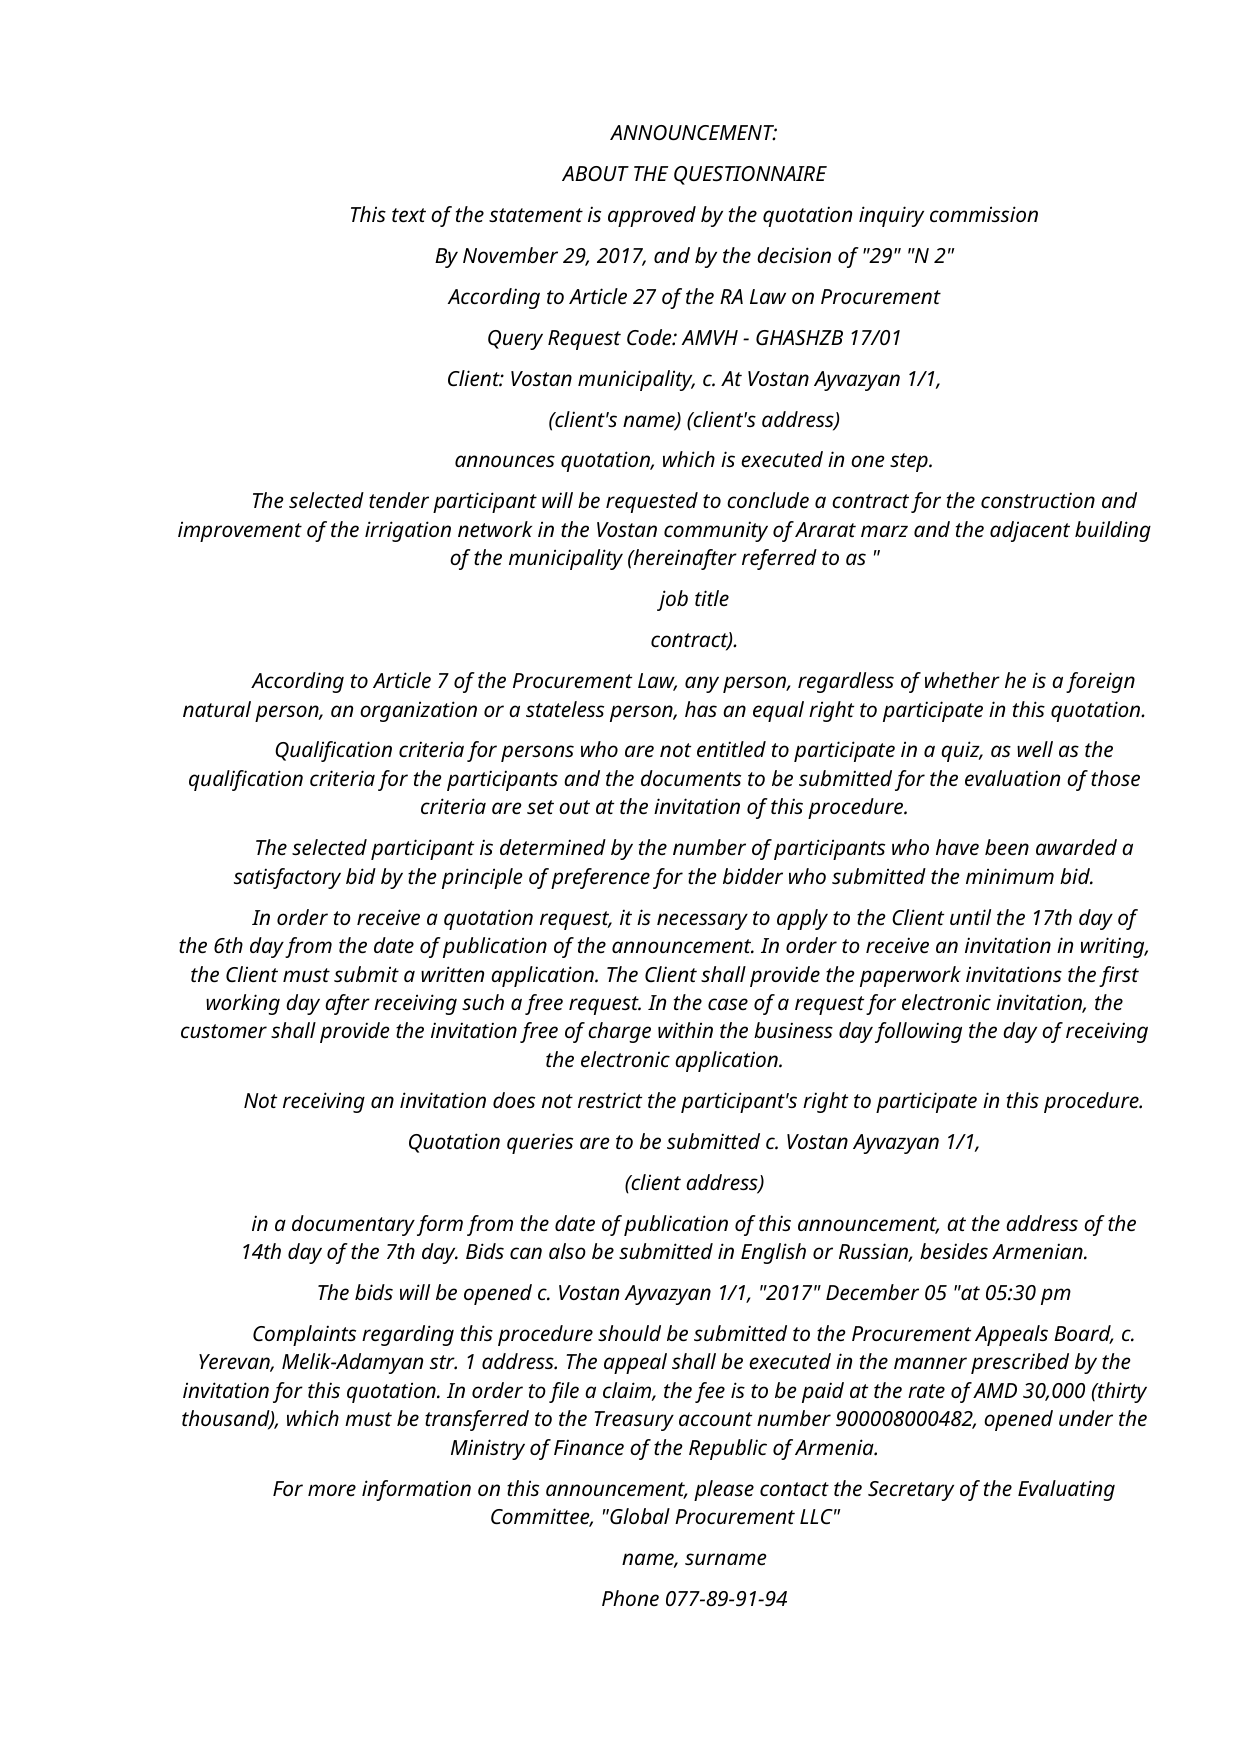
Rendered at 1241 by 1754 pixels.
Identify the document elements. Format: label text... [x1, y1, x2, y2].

text Quotation queries are to be submitted c. Vostan Ayvazyan 1/1, [177, 1127, 1152, 1155]
text Not receiving an invitation does not restrict the participant's right to participate in this procedure. [177, 1086, 1152, 1114]
text Phone 077-89-91-94 [177, 1584, 1152, 1612]
text Qualification criteria for persons who are not entitled to participate in a quiz, as well as the qualification criteria for the participants and the documents to be submitted for the evaluation of those criteria are set out at the invitation of this procedure. [177, 736, 1152, 821]
text name, surname [177, 1543, 1152, 1572]
text This text of the statement is approved by the quotation inquiry commission [177, 200, 1152, 228]
text The bids will be opened c. Vostan Ayvazyan 1/1, "2017" December 05 "at 05:30 pm [177, 1278, 1152, 1307]
text ANNOUNCEMENT: [177, 118, 1152, 147]
text For more information on this announcement, please contact the Secretary of the Evaluating Committee, "Global Procurement LLC" [177, 1474, 1152, 1531]
text (client's name) (client's address) [177, 405, 1152, 433]
text By November 29, 2017, and by the decision of "29" "N 2" [177, 241, 1152, 269]
text in a documentary form from the date of publication of this announcement, at the address of the 14th day of the 7th day. Bids can also be submitted in English or Russian, besides Armenian. [177, 1209, 1152, 1266]
text (client address) [177, 1168, 1152, 1196]
text The selected tender participant will be requested to conclude a contract for the construction and improvement of the irrigation network in the Vostan community of Ararat marz and the adjacent building of the municipality (hereinafter referred to as " [177, 487, 1152, 572]
text In order to receive a quotation request, it is necessary to apply to the Client until the 17th day of the 6th day from the date of publication of the announcement. In order to receive an invitation in writing, the Client must submit a written application. The Client shall provide the paperwork invitations the first working day after receiving such a free request. In the case of a request for electronic invitation, the customer shall provide the invitation free of charge within the business day following the day of receiving the electronic application. [177, 903, 1152, 1073]
text According to Article 7 of the Procurement Law, any person, regardless of whether he is a foreign natural person, an organization or a stateless person, has an equal right to participate in this quotation. [177, 666, 1152, 723]
text Complaints regarding this procedure should be submitted to the Procurement Appeals Board, c. Yerevan, Melik-Adamyan str. 1 address. The appeal shall be executed in the manner prescribed by the invitation for this quotation. In order to file a claim, the fee is to be paid at the rate of AMD 30,000 (thirty thousand), which must be transferred to the Treasury account number 900008000482, opened under the Ministry of Finance of the Republic of Armenia. [177, 1319, 1152, 1461]
text According to Article 27 of the RA Law on Procurement [177, 282, 1152, 310]
text announces quotation, which is executed in one step. [177, 446, 1152, 474]
text contract). [177, 625, 1152, 654]
text Client: Vostan municipality, c. At Vostan Ayvazyan 1/1, [177, 364, 1152, 392]
text ABOUT THE QUESTIONNAIRE [177, 159, 1152, 187]
text Query Request Code: AMVH - GHASHZB 17/01 [177, 323, 1152, 351]
text The selected participant is determined by the number of participants who have been awarded a satisfactory bid by the principle of preference for the bidder who submitted the minimum bid. [177, 833, 1152, 890]
text job title [177, 584, 1152, 613]
